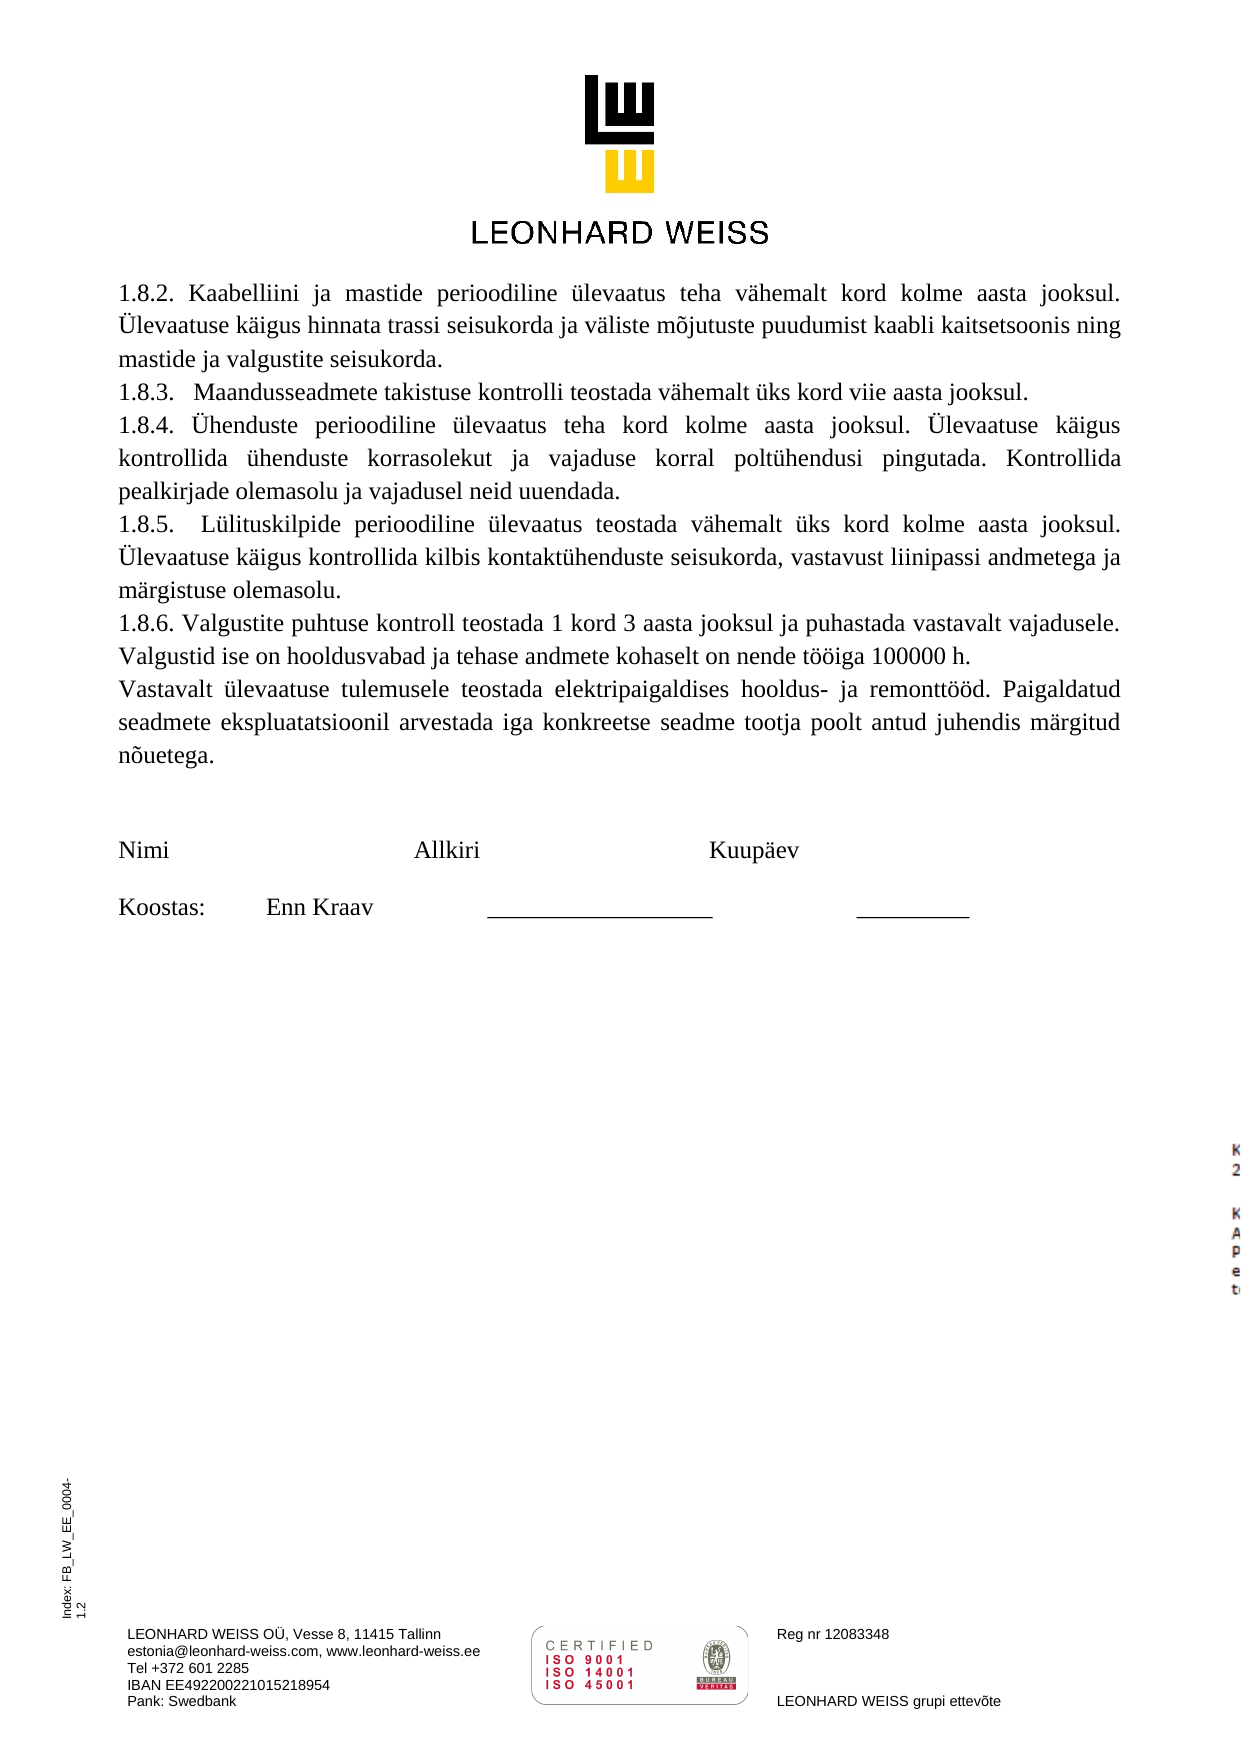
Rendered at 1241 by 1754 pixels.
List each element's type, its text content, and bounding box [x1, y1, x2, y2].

subtitle Koostas: Enn Kraav __________________ _________ [118, 892, 1122, 921]
text 1.8.5. Lülituskilpide perioodiline ülevaatus teostada vähemalt üks kord kolme aasta jooksul. Ülevaatuse käigus kontrollida kilbis kontaktühenduste seisukorda, vastavust liinipassi andmetega ja märgistuse olemasolu. [118, 509, 1122, 603]
text 1.8.4. Ühenduste perioodiline ülevaatus teha kord kolme aasta jooksul. Ülevaatuse käigus kontrollida ühenduste korrasolekut ja vajaduse korral poltühendusi pingutada. Kontrollida pealkirjade olemasolu ja vajadusel neid uuendada. [118, 410, 1122, 504]
text Nimi Allkiri Kuupäev [118, 835, 1122, 863]
text 1.8.6. Valgustite puhtuse kontroll teostada 1 kord 3 aasta jooksul ja puhastada vastavalt vajadusele. Valgustid ise on hooldusvabad ja tehase andmete kohaselt on nende tööiga 100000 h. [118, 608, 1122, 669]
picture [531, 1626, 749, 1705]
text Vastavalt ülevaatuse tulemusele teostada elektripaigaldises hooldus- ja remonttööd. Paigaldatud seadmete ekspluatatsioonil arvestada iga konkreetse seadme tootja poolt antud juhendis märgitud nõuetega. [118, 674, 1122, 769]
text 1.8.3. Maandusseadmete takistuse kontrolli teostada vähemalt üks kord viie aasta jooksul. [118, 377, 1122, 405]
picture [472, 75, 768, 244]
text 1.8.2. Kaabelliini ja mastide perioodiline ülevaatus teha vähemalt kord kolme aasta jooksul. Ülevaatuse käigus hinnata trassi seisukorda ja väliste mõjutuste puudumist kaabli kaitsetsoonis ning mastide ja valgustite seisukorda. [118, 278, 1122, 372]
